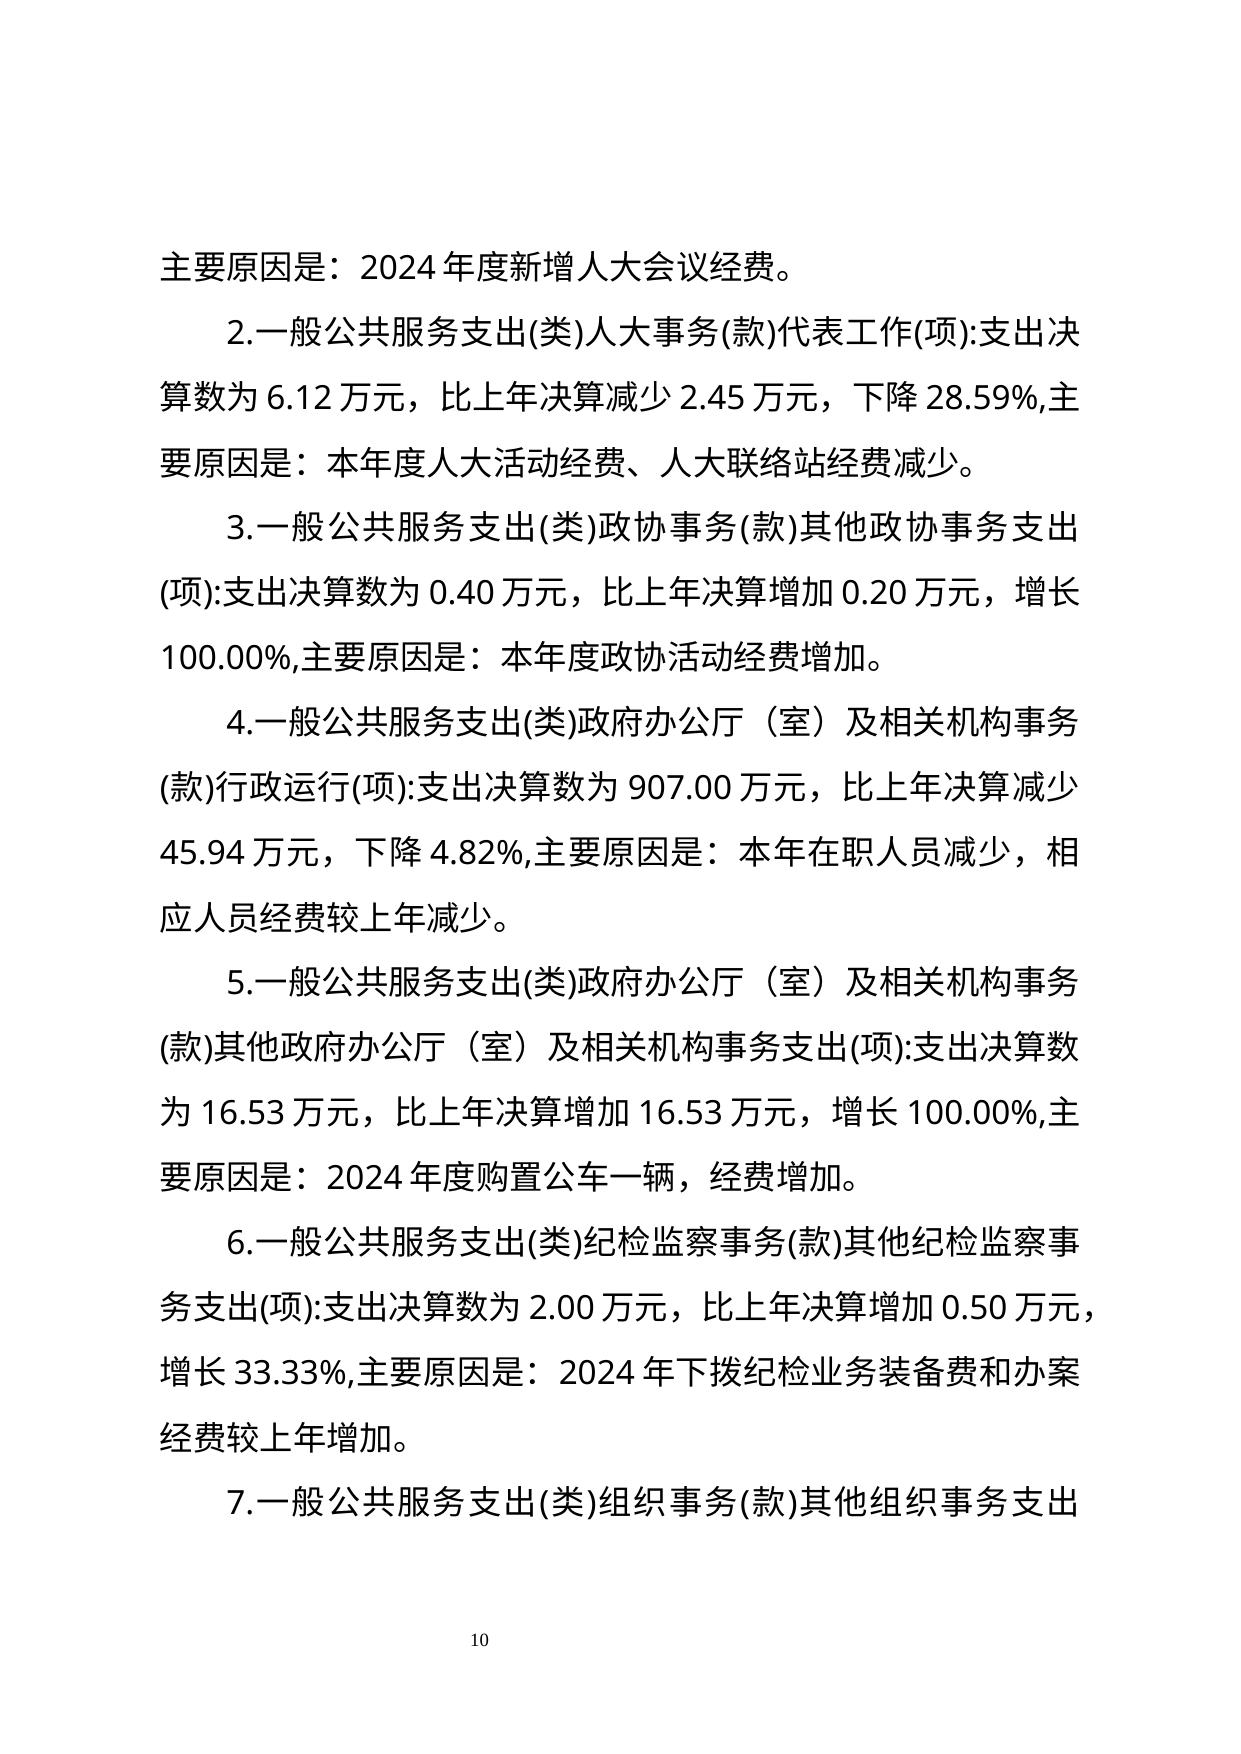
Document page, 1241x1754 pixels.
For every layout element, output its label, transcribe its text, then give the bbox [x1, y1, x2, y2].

text 3.一般公共服务支出(类)政协事务(款)其他政协事务支出(项):支出决算数为0.40万元，比上年决算增加0.20万元，增长100.00%,主要原因是：本年度政协活动经费增加。 [159, 493, 1081, 688]
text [159, 1468, 1081, 1533]
text 5.一般公共服务支出(类)政府办公厅（室）及相关机构事务(款)其他政府办公厅（室）及相关机构事务支出(项):支出决算数为16.53万元，比上年决算增加16.53万元，增长100.00%,主要原因是：2024年度购置公车一辆，经费增加。 [159, 948, 1081, 1208]
text 6.一般公共服务支出(类)纪检监察事务(款)其他纪检监察事务支出(项):支出决算数为2.00万元，比上年决算增加0.50万元，增长33.33%,主要原因是：2024年下拨纪检业务装备费和办案经费较上年增加。 [159, 1208, 1081, 1468]
text 4.一般公共服务支出(类)政府办公厅（室）及相关机构事务(款)行政运行(项):支出决算数为907.00万元，比上年决算减少45.94万元，下降4.82%,主要原因是：本年在职人员减少，相应人员经费较上年减少。 [159, 688, 1081, 948]
text 2.一般公共服务支出(类)人大事务(款)代表工作(项):支出决算数为6.12万元，比上年决算减少2.45万元，下降28.59%,主要原因是：本年度人大活动经费、人大联络站经费减少。 [159, 298, 1081, 493]
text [159, 233, 1081, 298]
